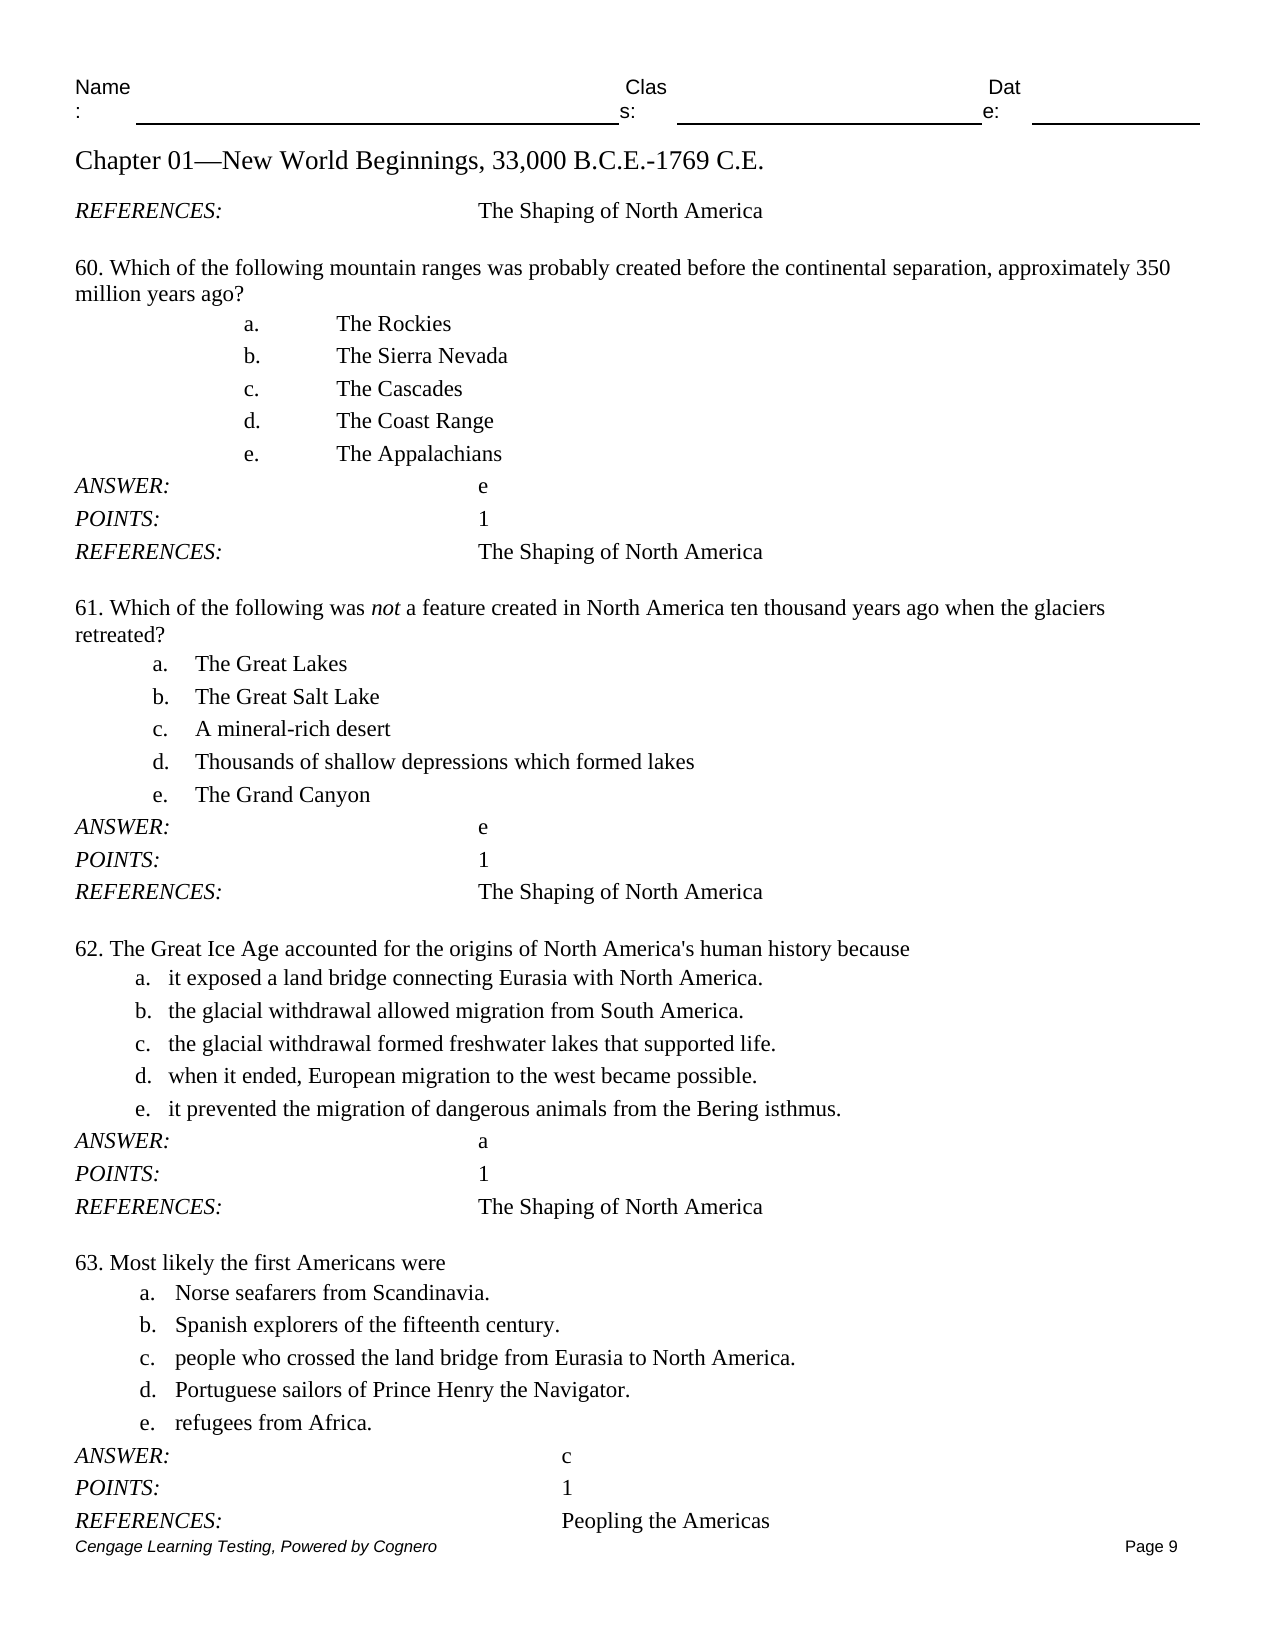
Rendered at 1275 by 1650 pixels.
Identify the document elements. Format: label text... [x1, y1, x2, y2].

table_header 63. Most likely the first Americans were [75, 1276, 1200, 1537]
table_header 62. The Great Ice Age accounted for the origins of North America's human history because [75, 961, 1200, 1222]
table_header 61. Which of the following was not a feature created in North America ten thousand years ago when the glaciers retreated? [75, 647, 1200, 908]
table_header 60. Which of the following mountain ranges was probably created before the continental separation, approximately 350 million years ago? [75, 306, 1200, 567]
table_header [75, 194, 1200, 227]
